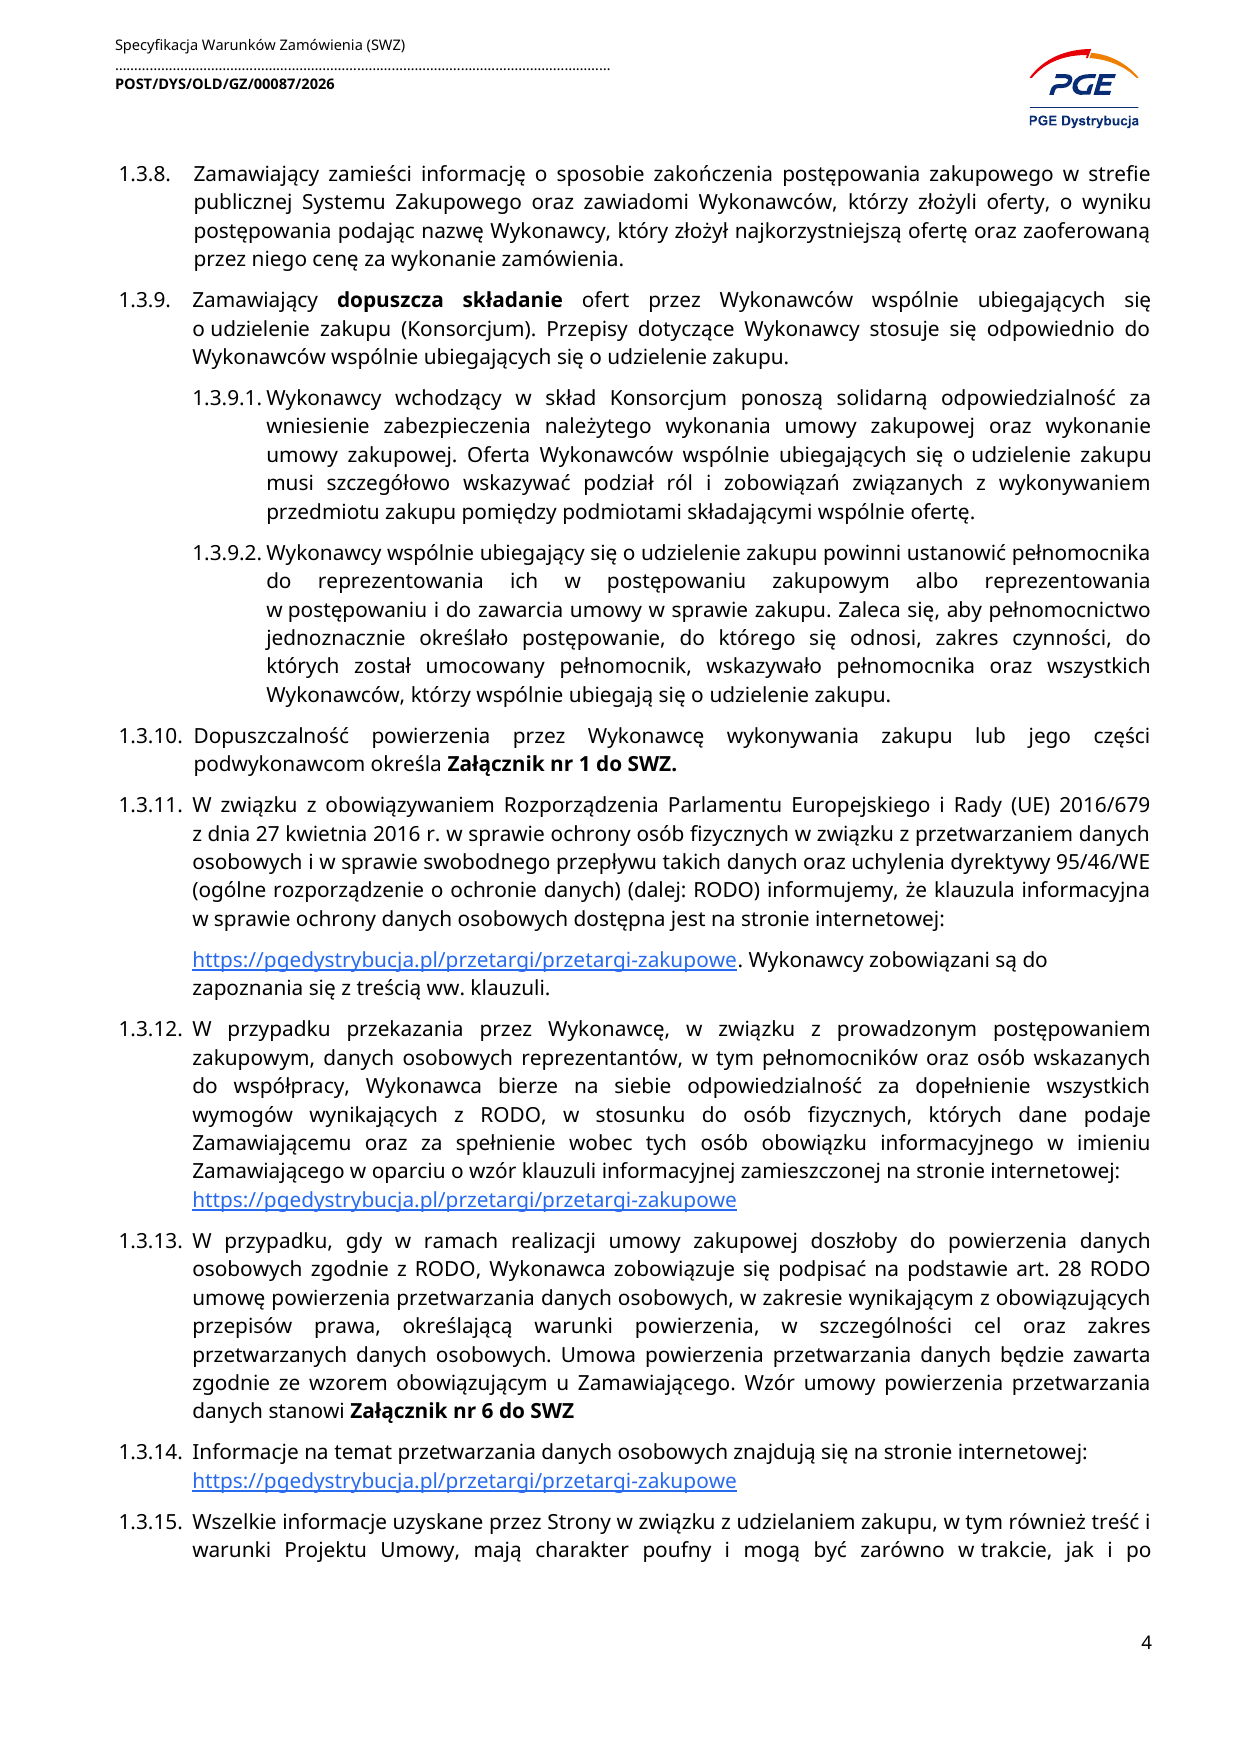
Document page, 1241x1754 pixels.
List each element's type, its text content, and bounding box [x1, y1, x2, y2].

list Zamawiający zamieści informację o sposobie zakończenia postępowania zakupowego w strefie publicznej Systemu Zakupowego oraz zawiadomi Wykonawców, którzy złożyli oferty, o wyniku postępowania podając nazwę Wykonawcy, który złożył najkorzystniejszą ofertę oraz zaoferowaną przez niego cenę za wykonanie zamówienia. [118, 159, 1152, 273]
list Zamawiający dopuszcza składanie ofert przez Wykonawców wspólnie ubiegających się o udzielenie zakupu (Konsorcjum). Przepisy dotyczące Wykonawcy stosuje się odpowiednio do Wykonawców wspólnie ubiegających się o udzielenie zakupu. [118, 285, 1152, 371]
list Dopuszczalność powierzenia przez Wykonawcę wykonywania zakupu lub jego części podwykonawcom określa Załącznik nr 1 do SWZ. [118, 721, 1152, 778]
list https://pgedystrybucja.pl/przetargi/przetargi-zakupowe. Wykonawcy zobowiązani są do zapoznania się z treścią ww. klauzuli. [192, 945, 1152, 1002]
list Informacje na temat przetwarzania danych osobowych znajdują się na stronie internetowej: [118, 1437, 1152, 1466]
list Wykonawcy wspólnie ubiegający się o udzielenie zakupu powinni ustanowić pełnomocnika do reprezentowania ich w postępowaniu zakupowym albo reprezentowania w postępowaniu i do zawarcia umowy w sprawie zakupu. Zaleca się, aby pełnomocnictwo jednoznacznie określało postępowanie, do którego się odnosi, zakres czynności, do których został umocowany pełnomocnik, wskazywało pełnomocnika oraz wszystkich Wykonawców, którzy wspólnie ubiegają się o udzielenie zakupu. [192, 538, 1152, 708]
list https://pgedystrybucja.pl/przetargi/przetargi-zakupowe [156, 1185, 1152, 1213]
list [118, 1507, 1152, 1564]
list Wykonawcy wchodzący w skład Konsorcjum ponoszą solidarną odpowiedzialność za wniesienie zabezpieczenia należytego wykonania umowy zakupowej oraz wykonanie umowy zakupowej. Oferta Wykonawców wspólnie ubiegających się o udzielenie zakupu musi szczegółowo wskazywać podział ról i zobowiązań związanych z wykonywaniem przedmiotu zakupu pomiędzy podmiotami składającymi wspólnie ofertę. [192, 383, 1152, 525]
list https://pgedystrybucja.pl/przetargi/przetargi-zakupowe [192, 1466, 1152, 1494]
list W przypadku przekazania przez Wykonawcę, w związku z prowadzonym postępowaniem zakupowym, danych osobowych reprezentantów, w tym pełnomocników oraz osób wskazanych do współpracy, Wykonawca bierze na siebie odpowiedzialność za dopełnienie wszystkich wymogów wynikających z RODO, w stosunku do osób fizycznych, których dane podaje Zamawiającemu oraz za spełnienie wobec tych osób obowiązku informacyjnego w imieniu Zamawiającego w oparciu o wzór klauzuli informacyjnej zamieszczonej na stronie internetowej: [118, 1014, 1152, 1185]
list W przypadku, gdy w ramach realizacji umowy zakupowej doszłoby do powierzenia danych osobowych zgodnie z RODO, Wykonawca zobowiązuje się podpisać na podstawie art. 28 RODO umowę powierzenia przetwarzania danych osobowych, w zakresie wynikającym z obowiązujących przepisów prawa, określającą warunki powierzenia, w szczególności cel oraz zakres przetwarzanych danych osobowych. Umowa powierzenia przetwarzania danych będzie zawarta zgodnie ze wzorem obowiązującym u Zamawiającego. Wzór umowy powierzenia przetwarzania danych stanowi Załącznik nr 6 do SWZ [118, 1226, 1152, 1425]
list W związku z obowiązywaniem Rozporządzenia Parlamentu Europejskiego i Rady (UE) 2016/679 z dnia 27 kwietnia 2016 r. w sprawie ochrony osób fizycznych w związku z przetwarzaniem danych osobowych i w sprawie swobodnego przepływu takich danych oraz uchylenia dyrektywy 95/46/WE (ogólne rozporządzenie o ochronie danych) (dalej: RODO) informujemy, że klauzula informacyjna w sprawie ochrony danych osobowych dostępna jest na stronie internetowej: [118, 790, 1152, 932]
